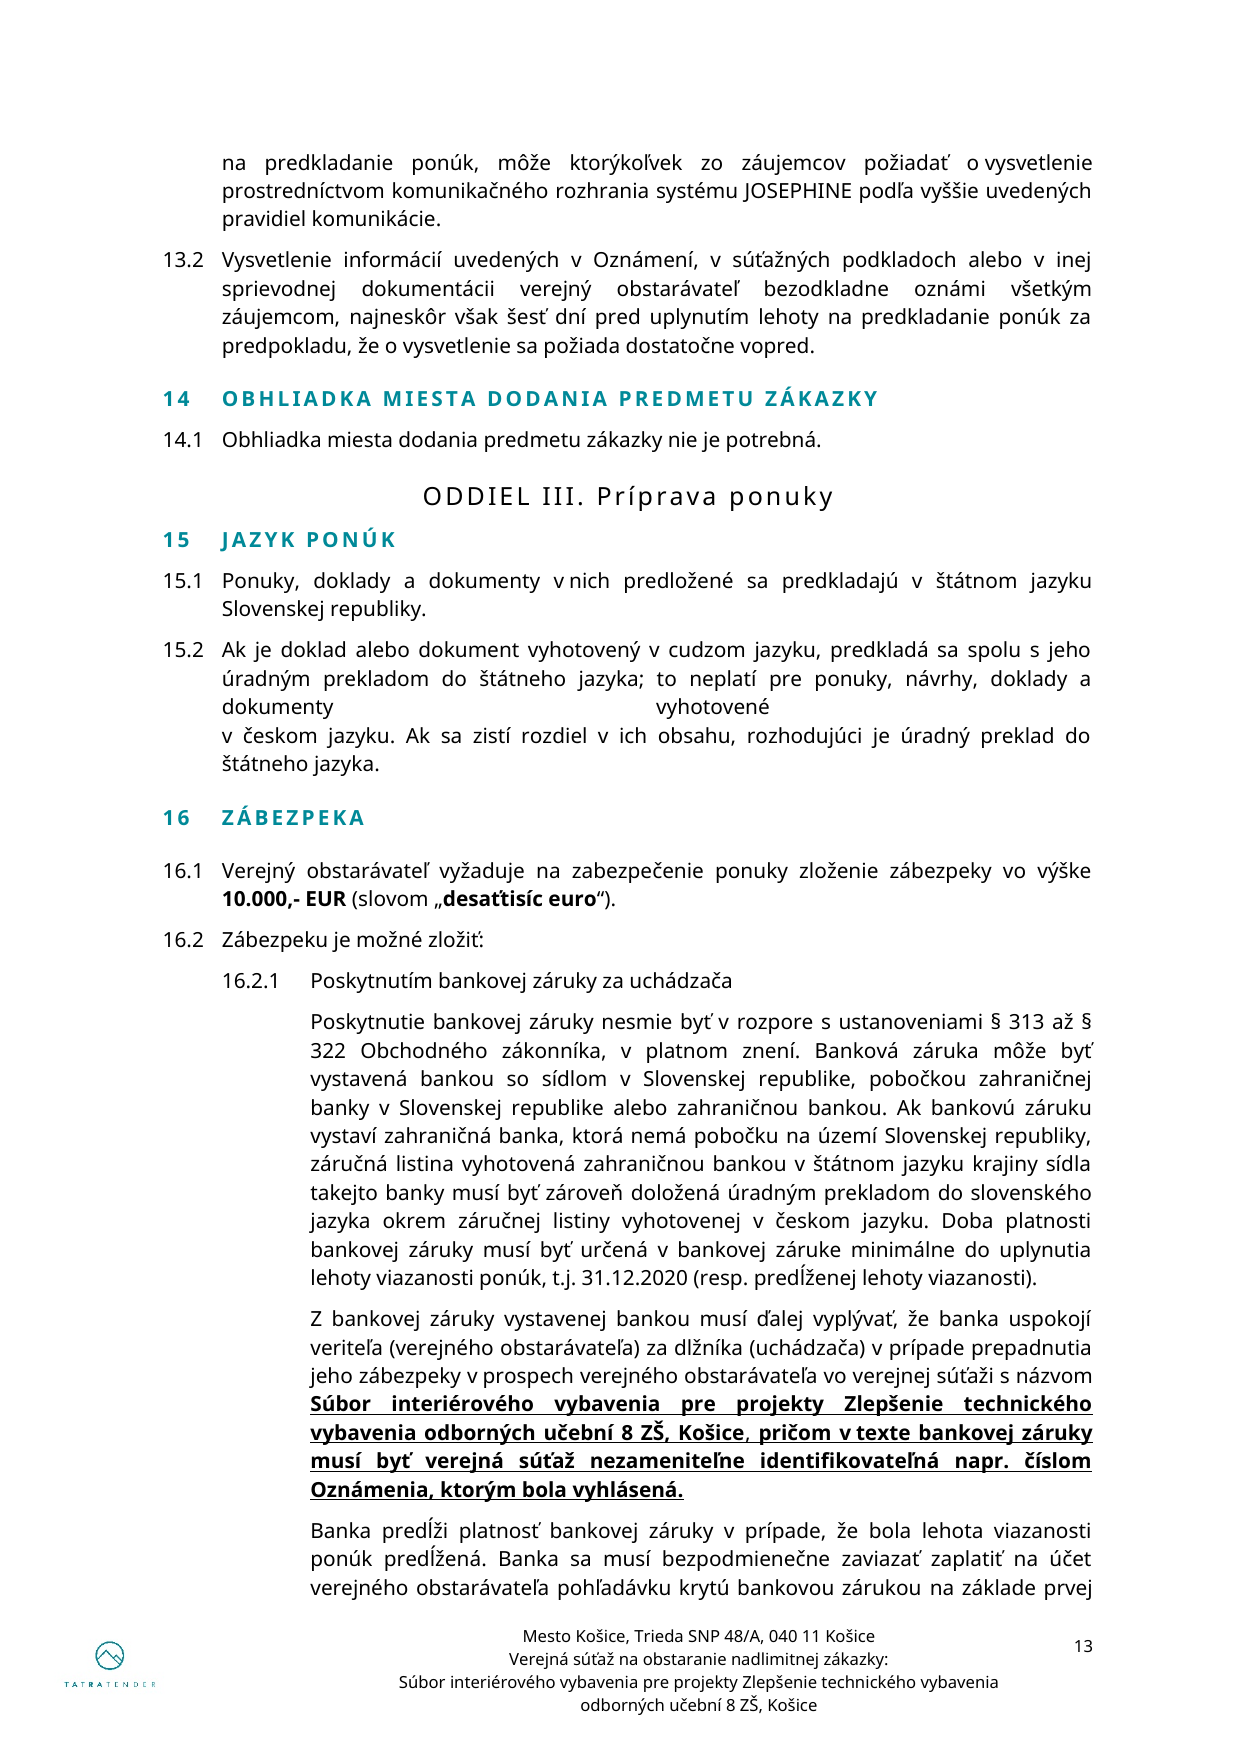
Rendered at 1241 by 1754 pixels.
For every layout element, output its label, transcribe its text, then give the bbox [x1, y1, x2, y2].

text ODDIEL III. Príprava ponuky [162, 478, 1093, 513]
text Z bankovej záruky vystavenej bankou musí ďalej vyplývať, že banka uspokojí veriteľa (verejného obstarávateľa) za dlžníka (uchádzača) v prípade prepadnutia jeho zábezpeky v prospech verejného obstarávateľa vo verejnej súťaži s názvom Súbor interiérového vybavenia pre projekty Zlepšenie technického vybavenia odborných učební 8 ZŠ, Košice, pričom v texte bankovej záruky musí byť verejná súťaž nezameniteľne identifikovateľná napr. číslom Oznámenia, ktorým bola vyhlásená. [310, 1304, 1093, 1414]
text Poskytnutie bankovej záruky nesmie byť v rozpore s ustanoveniami § 313 až § 322 Obchodného zákonníka, v platnom znení. Banková záruka môže byť vystavená bankou so sídlom v Slovenskej republike, pobočkou zahraničnej banky v Slovenskej republike alebo zahraničnou bankou. Ak bankovú záruku vystaví zahraničná banka, ktorá nemá pobočku na území Slovenskej republiky, záručná listina vyhotovená zahraničnou bankou v štátnom jazyku krajiny sídla takejto banky musí byť zároveň doložená úradným prekladom do slovenského jazyka okrem záručnej listiny vyhotovenej v českom jazyku. Doba platnosti bankovej záruky musí byť určená v bankovej záruke minimálne do uplynutia lehoty viazanosti ponúk, t.j. 31.12.2020 (resp. predĺženej lehoty viazanosti). [310, 1007, 1093, 1292]
subtitle Verejný obstarávateľ vyžaduje na zabezpečenie ponuky zloženie zábezpeky vo výške 10.000,- EUR (slovom „desaťtisíc euro“). [162, 856, 1093, 913]
subtitle Zábezpeku je možné zložiť: [162, 925, 1093, 954]
picture [43, 1617, 176, 1711]
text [310, 1516, 1093, 1601]
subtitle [162, 148, 1093, 233]
text Obhliadka miesta dodania predmetu zákazky [162, 384, 1093, 413]
subtitle Vysvetlenie informácií uvedených v Oznámení, v súťažných podkladoch alebo v inej sprievodnej dokumentácii verejný obstarávateľ bezodkladne oznámi všetkým záujemcom, najneskôr však šesť dní pred uplynutím lehoty na predkladanie ponúk za predpokladu, že o vysvetlenie sa požiada dostatočne vopred. [162, 245, 1093, 359]
subtitle Ak je doklad alebo dokument vyhotovený v cudzom jazyku, predkladá sa spolu s jeho úradným prekladom do štátneho jazyka; to neplatí pre ponuky, návrhy, doklady a dokumenty vyhotovené v českom jazyku. Ak sa zistí rozdiel v ich obsahu, rozhodujúci je úradný preklad do štátneho jazyka. [162, 635, 1093, 778]
text Zábezpeka [162, 803, 1093, 831]
subtitle Ponuky, doklady a dokumenty v nich predložené sa predkladajú v štátnom jazyku Slovenskej republiky. [162, 566, 1093, 623]
text Z bankovej záruky vystavenej bankou musí ďalej vyplývať, že banka uspokojí veriteľa (verejného obstarávateľa) za dlžníka (uchádzača) v prípade prepadnutia jeho zábezpeky v prospech verejného obstarávateľa vo verejnej súťaži s názvom Súbor interiérového vybavenia pre projekty Zlepšenie technického vybavenia odborných učební 8 ZŠ, Košice, pričom v texte bankovej záruky musí byť verejná súťaž nezameniteľne identifikovateľná napr. číslom Oznámenia, ktorým bola vyhlásená. [310, 1443, 1093, 1503]
text Jazyk ponúk [162, 525, 1093, 553]
subtitle Obhliadka miesta dodania predmetu zákazky nie je potrebná. [162, 425, 1093, 453]
subtitle Poskytnutím bankovej záruky za uchádzača [222, 966, 1093, 995]
